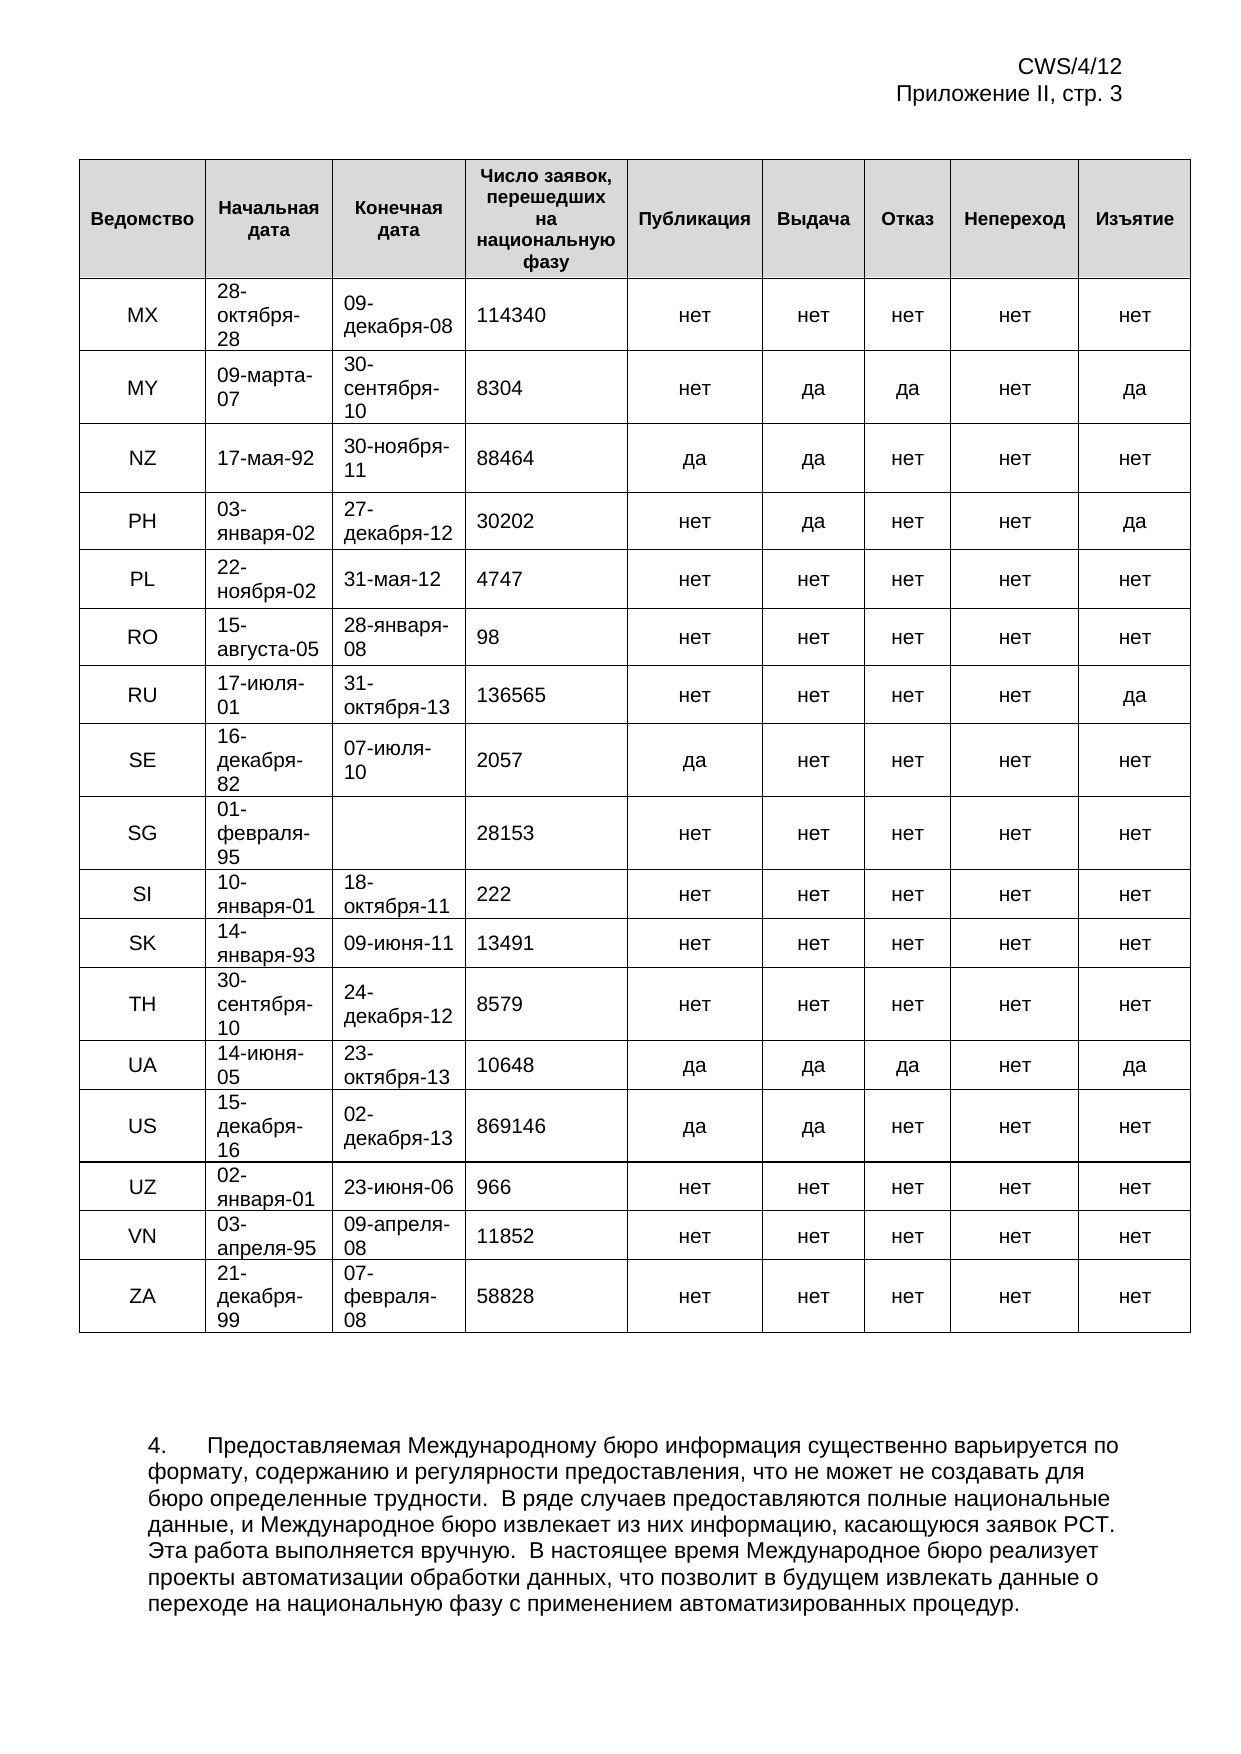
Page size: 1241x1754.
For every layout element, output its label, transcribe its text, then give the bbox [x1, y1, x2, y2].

table_cell нет [865, 797, 950, 869]
table_cell нет [763, 870, 864, 918]
text Предоставляемая Международному бюро информация существенно варьируется по формату, содержанию и регулярности предоставления, что не может не создавать для бюро определенные трудности. В ряде случаев предоставляются полные национальные данные, и Международное бюро извлекает из них информацию, касающуюся заявок PCT. Эта работа выполняется вручную. В настоящее время Международное бюро реализует проекты автоматизации обработки данных, что позволит в будущем извлекать данные о переходе на национальную фазу с применением автоматизированных процедур. [148, 1432, 1122, 1616]
table_cell да [763, 351, 864, 423]
table_cell да [763, 424, 864, 492]
table_cell RU [80, 666, 205, 723]
table_cell нет [865, 279, 950, 350]
table_cell ZA [80, 1260, 205, 1332]
table_cell нет [865, 919, 950, 967]
table_cell 114340 [466, 279, 627, 350]
table_cell 30-сентября-10 [333, 351, 465, 423]
table_cell Непереход [951, 160, 1078, 277]
table_cell 13491 [466, 919, 627, 967]
table_cell MX [80, 279, 205, 350]
table_cell NZ [80, 424, 205, 492]
table_cell UZ [80, 1163, 205, 1210]
table_cell UA [80, 1041, 205, 1088]
table_cell нет [628, 666, 762, 723]
table_cell 10-января-01 [206, 870, 332, 918]
table_cell нет [763, 1211, 864, 1259]
table_cell 28153 [466, 797, 627, 869]
table_cell нет [1079, 724, 1190, 796]
table_cell 15-декабря-16 [206, 1090, 332, 1161]
table_cell Ведомство [80, 160, 205, 277]
table_cell 966 [466, 1163, 627, 1210]
table_cell да [865, 1041, 950, 1088]
table_cell 03-января-02 [206, 493, 332, 549]
table_cell нет [1079, 1211, 1190, 1259]
table_cell нет [763, 609, 864, 665]
table_cell нет [628, 493, 762, 549]
table_cell нет [951, 1041, 1078, 1088]
table_cell нет [865, 550, 950, 608]
table_cell нет [951, 609, 1078, 665]
table_cell нет [1079, 919, 1190, 967]
table_cell 28-января-08 [333, 609, 465, 665]
table_cell да [865, 351, 950, 423]
table_cell 23-октября-13 [333, 1041, 465, 1088]
table_cell SE [80, 724, 205, 796]
table_cell нет [1079, 797, 1190, 869]
table_cell нет [951, 550, 1078, 608]
table_cell 22-ноября-02 [206, 550, 332, 608]
table_cell 23-июня-06 [333, 1163, 465, 1210]
table_cell нет [951, 919, 1078, 967]
table_cell нет [951, 424, 1078, 492]
table_cell нет [628, 919, 762, 967]
table_cell 15-августа-05 [206, 609, 332, 665]
table_cell нет [951, 968, 1078, 1039]
table_cell нет [865, 870, 950, 918]
table_cell нет [763, 279, 864, 350]
table_cell US [80, 1090, 205, 1161]
table_cell нет [951, 279, 1078, 350]
table_cell 07-февраля-08 [333, 1260, 465, 1332]
table_cell 30202 [466, 493, 627, 549]
table_cell SG [80, 797, 205, 869]
table_cell да [628, 724, 762, 796]
table_cell нет [951, 493, 1078, 549]
table_cell 4747 [466, 550, 627, 608]
table_cell нет [628, 870, 762, 918]
table_cell да [628, 1090, 762, 1161]
table_cell 28-октября-28 [206, 279, 332, 350]
table_cell да [763, 493, 864, 549]
table_cell 8304 [466, 351, 627, 423]
table_cell нет [951, 1163, 1078, 1210]
table_cell 58828 [466, 1260, 627, 1332]
table_cell 14-января-93 [206, 919, 332, 967]
table_cell 03-апреля-95 [206, 1211, 332, 1259]
table_cell нет [865, 424, 950, 492]
table_cell нет [628, 968, 762, 1039]
table_cell нет [628, 550, 762, 608]
table_cell Выдача [763, 160, 864, 277]
table_cell 27-декабря-12 [333, 493, 465, 549]
table_cell нет [865, 609, 950, 665]
table_cell нет [763, 1163, 864, 1210]
table_cell нет [1079, 550, 1190, 608]
table_cell нет [951, 666, 1078, 723]
table_cell нет [1079, 870, 1190, 918]
table_cell нет [865, 1211, 950, 1259]
table_cell 88464 [466, 424, 627, 492]
table_cell 14-июня-05 [206, 1041, 332, 1088]
table_cell 02-декабря-13 [333, 1090, 465, 1161]
table_cell 17-мая-92 [206, 424, 332, 492]
table_cell TH [80, 968, 205, 1039]
table_cell MY [80, 351, 205, 423]
table_cell 2057 [466, 724, 627, 796]
table_cell нет [865, 968, 950, 1039]
table_cell нет [763, 797, 864, 869]
table_cell 09-марта-07 [206, 351, 332, 423]
table_cell нет [628, 1211, 762, 1259]
table_cell 31-октября-13 [333, 666, 465, 723]
table_cell нет [865, 724, 950, 796]
table_cell 24-декабря-12 [333, 968, 465, 1039]
table_cell Начальная дата [206, 160, 332, 277]
table_cell 30-ноября-11 [333, 424, 465, 492]
table_cell 01-февраля-95 [206, 797, 332, 869]
table_cell 222 [466, 870, 627, 918]
table_cell 09-июня-11 [333, 919, 465, 967]
table_cell PH [80, 493, 205, 549]
table_cell 09-декабря-08 [333, 279, 465, 350]
table_cell нет [951, 797, 1078, 869]
table_cell да [628, 1041, 762, 1088]
table_cell 31-мая-12 [333, 550, 465, 608]
table_cell [333, 797, 465, 869]
table_cell 136565 [466, 666, 627, 723]
table_cell нет [1079, 968, 1190, 1039]
table_cell да [1079, 1041, 1190, 1088]
table_cell нет [628, 1260, 762, 1332]
table_cell нет [763, 724, 864, 796]
table_cell нет [865, 1260, 950, 1332]
table_cell Отказ [865, 160, 950, 277]
table_cell нет [628, 1163, 762, 1210]
table_cell да [1079, 666, 1190, 723]
table_cell 07-июля-10 [333, 724, 465, 796]
table_cell 18-октября-11 [333, 870, 465, 918]
table_cell 8579 [466, 968, 627, 1039]
table_cell нет [951, 1260, 1078, 1332]
table_cell нет [763, 666, 864, 723]
table_cell Число заявок, перешедших на национальную фазу [466, 160, 627, 277]
table_cell RO [80, 609, 205, 665]
table_cell нет [763, 1260, 864, 1332]
table_cell нет [951, 1211, 1078, 1259]
table_cell нет [865, 1163, 950, 1210]
table_cell нет [763, 968, 864, 1039]
table_cell нет [1079, 1260, 1190, 1332]
table_cell нет [1079, 1090, 1190, 1161]
table_cell нет [628, 797, 762, 869]
table_cell 16-декабря-82 [206, 724, 332, 796]
table_cell нет [1079, 424, 1190, 492]
table_cell нет [763, 550, 864, 608]
table_cell да [763, 1041, 864, 1088]
table_cell PL [80, 550, 205, 608]
table_cell нет [1079, 279, 1190, 350]
table_cell VN [80, 1211, 205, 1259]
table_cell нет [865, 666, 950, 723]
table_cell 02-января-01 [206, 1163, 332, 1210]
table_cell Конечная дата [333, 160, 465, 277]
table_cell нет [865, 1090, 950, 1161]
table_cell нет [951, 724, 1078, 796]
table_cell нет [628, 351, 762, 423]
table_cell да [763, 1090, 864, 1161]
table_cell Публикация [628, 160, 762, 277]
table_cell нет [865, 493, 950, 549]
table_cell 98 [466, 609, 627, 665]
table_cell нет [951, 1090, 1078, 1161]
table_cell нет [1079, 609, 1190, 665]
table_cell 869146 [466, 1090, 627, 1161]
table_cell да [1079, 493, 1190, 549]
table_cell нет [1079, 1163, 1190, 1210]
table_cell Изъятие [1079, 160, 1190, 277]
table_cell 30-сентября-10 [206, 968, 332, 1039]
table_cell 10648 [466, 1041, 627, 1088]
table_cell 11852 [466, 1211, 627, 1259]
table_cell SI [80, 870, 205, 918]
table_cell 21-декабря-99 [206, 1260, 332, 1332]
table_cell нет [628, 279, 762, 350]
table_cell да [1079, 351, 1190, 423]
table_cell SK [80, 919, 205, 967]
table_cell нет [951, 351, 1078, 423]
table_cell нет [628, 609, 762, 665]
table_cell да [628, 424, 762, 492]
table_cell 17-июля-01 [206, 666, 332, 723]
table_cell 09-апреля-08 [333, 1211, 465, 1259]
table_cell нет [951, 870, 1078, 918]
table_cell нет [763, 919, 864, 967]
